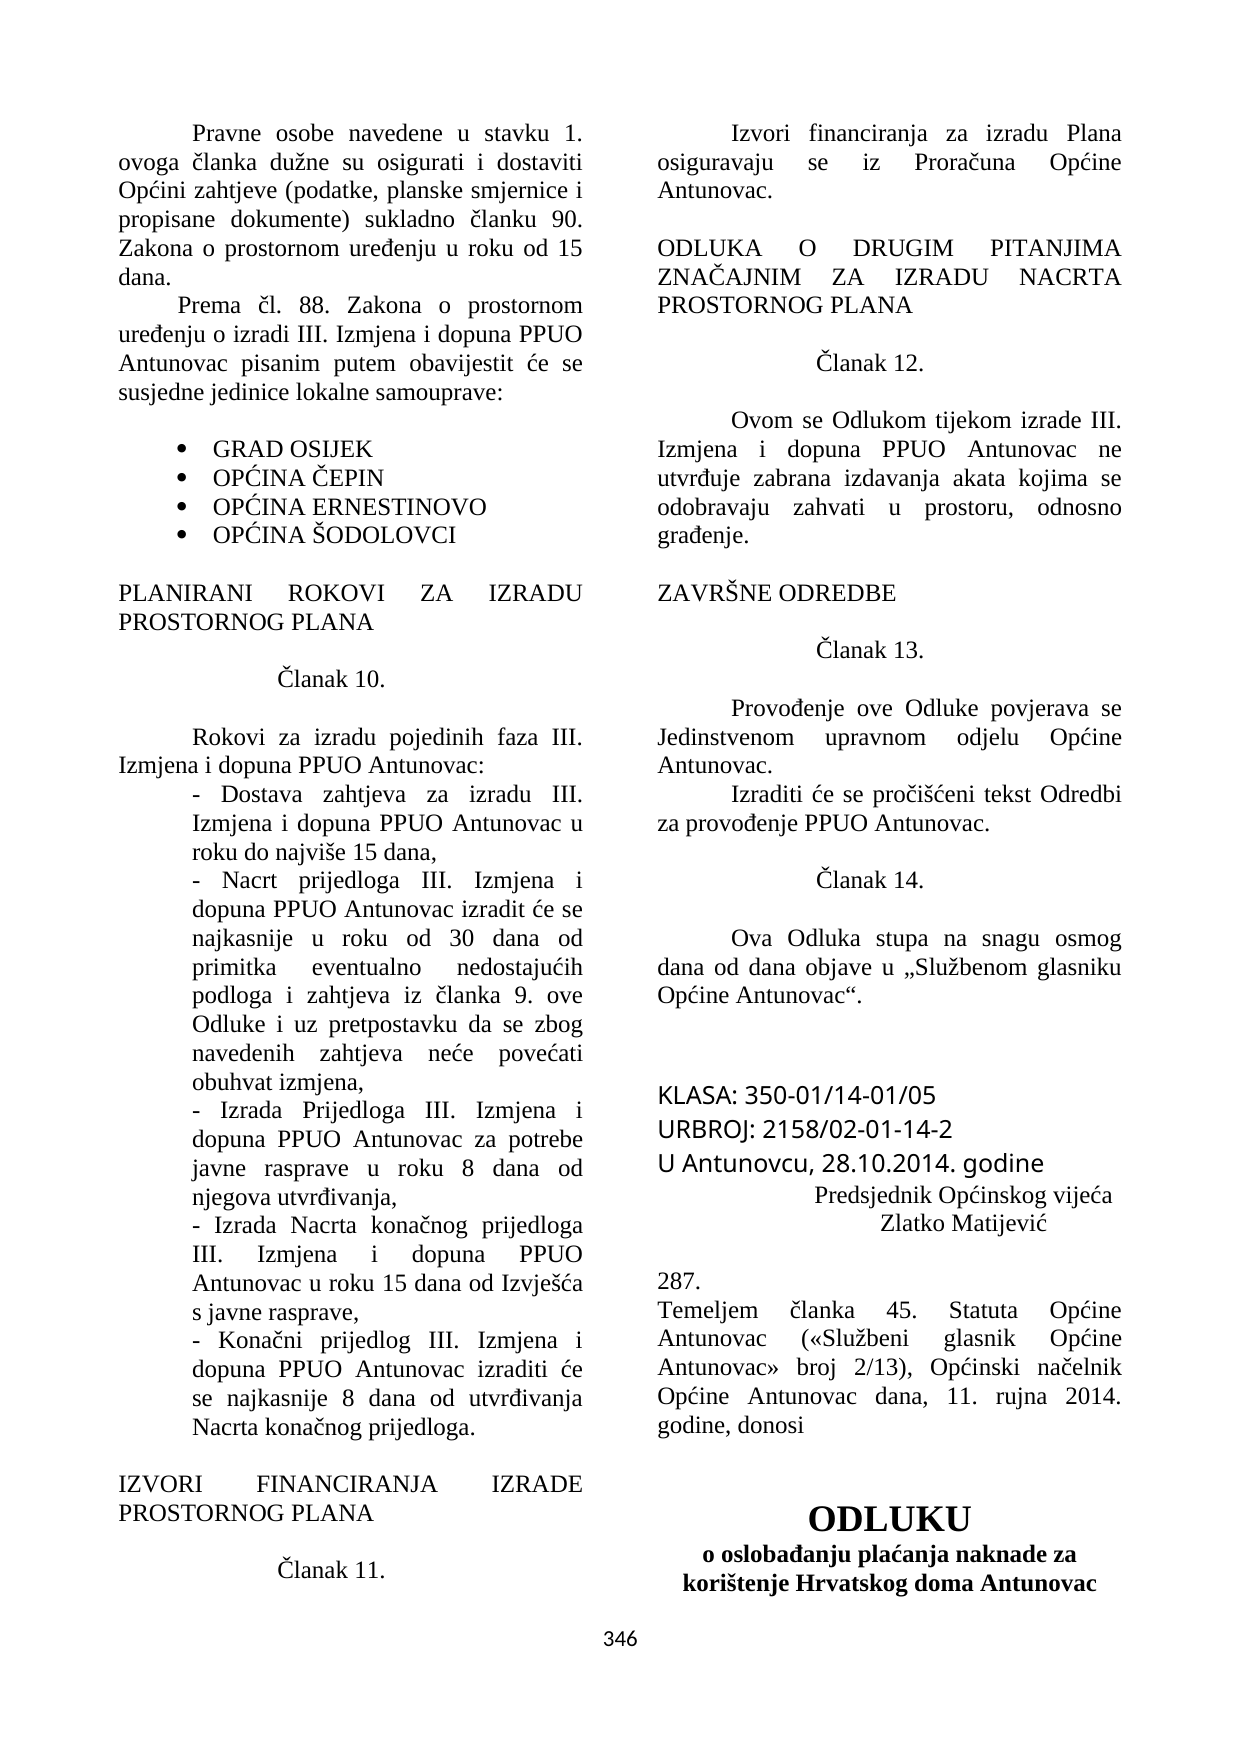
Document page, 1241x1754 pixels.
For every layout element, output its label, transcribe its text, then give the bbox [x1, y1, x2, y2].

text ZAVRŠNE ODREDBE [657, 578, 1122, 607]
text PLANIRANI ROKOVI ZA IZRADU PROSTORNOG PLANA [118, 578, 583, 636]
text URBROJ: 2158/02-01-14-2 [657, 1112, 1122, 1146]
text U Antunovcu, 28.10.2014. godine [657, 1146, 1122, 1180]
text Predsjednik Općinskog vijeća [804, 1180, 1122, 1208]
text ODLUKU [657, 1496, 1122, 1539]
text Temeljem članka 45. Statuta Općine Antunovac («Službeni glasnik Općine Antunovac» broj 2/13), Općinski načelnik Općine Antunovac dana, 11. rujna 2014. godine, donosi [657, 1295, 1122, 1438]
text ODLUKA O DRUGIM PITANJIMA ZNAČAJNIM ZA IZRADU NACRTA PROSTORNOG PLANA [657, 233, 1122, 319]
text - Nacrt prijedloga III. Izmjena i dopuna PPUO Antunovac izradit će se najkasnije u roku od 30 dana od primitka eventualno nedostajućih podloga i zahtjeva iz članka 9. ove Odluke i uz pretpostavku da se zbog navedenih zahtjeva neće povećati obuhvat izmjena, [192, 866, 583, 1096]
text Ovom se Odlukom tijekom izrade III. Izmjena i dopuna PPUO Antunovac ne utvrđuje zabrana izdavanja akata kojima se odobravaju zahvati u prostoru, odnosno građenje. [657, 406, 1122, 549]
text Zlatko Matijević [804, 1208, 1122, 1237]
text KLASA: 350-01/14-01/05 [657, 1077, 1122, 1112]
list OPĆINA ŠODOLOVCI [177, 521, 583, 549]
text Izvori financiranja za izradu Plana osiguravaju se iz Proračuna Općine Antunovac. [657, 118, 1122, 204]
text IZVORI FINANCIRANJA IZRADE PROSTORNOG PLANA [118, 1469, 583, 1527]
text 287. [657, 1266, 1122, 1295]
list GRAD OSIJEK [177, 434, 583, 463]
text Izraditi će se pročišćeni tekst Odredbi za provođenje PPUO Antunovac. [657, 779, 1122, 837]
text Prema čl. 88. Zakona o prostornom uređenju o izradi III. Izmjena i dopuna PPUO Antunovac pisanim putem obavijestit će se susjedne jedinice lokalne samouprave: [118, 291, 583, 406]
text Ova Odluka stupa na snagu osmog dana od dana objave u „Službenom glasniku Općine Antunovac“. [657, 923, 1122, 1009]
text - Dostava zahtjeva za izradu III. Izmjena i dopuna PPUO Antunovac u roku do najviše 15 dana, [192, 779, 583, 866]
text Provođenje ove Odluke povjerava se Jedinstvenom upravnom odjelu Općine Antunovac. [657, 693, 1122, 779]
text - Izrada Nacrta konačnog prijedloga III. Izmjena i dopuna PPUO Antunovac u roku 15 dana od Izvješća s javne rasprave, [192, 1211, 583, 1326]
list OPĆINA ČEPIN [177, 463, 583, 492]
text Rokovi za izradu pojedinih faza III. Izmjena i dopuna PPUO Antunovac: [118, 722, 583, 779]
text - Konačni prijedlog III. Izmjena i dopuna PPUO Antunovac izraditi će se najkasnije 8 dana od utvrđivanja Nacrta konačnog prijedloga. [192, 1326, 583, 1441]
text Pravne osobe navedene u stavku 1. ovoga članka dužne su osigurati i dostaviti Općini zahtjeve (podatke, planske smjernice i propisane dokumente) sukladno članku 90. Zakona o prostornom uređenju u roku od 15 dana. [118, 118, 583, 291]
text - Izrada Prijedloga III. Izmjena i dopuna PPUO Antunovac za potrebe javne rasprave u roku 8 dana od njegova utvrđivanja, [192, 1096, 583, 1211]
text o oslobađanju plaćanja naknade za korištenje Hrvatskog doma Antunovac [657, 1539, 1122, 1597]
list OPĆINA ERNESTINOVO [177, 492, 583, 521]
